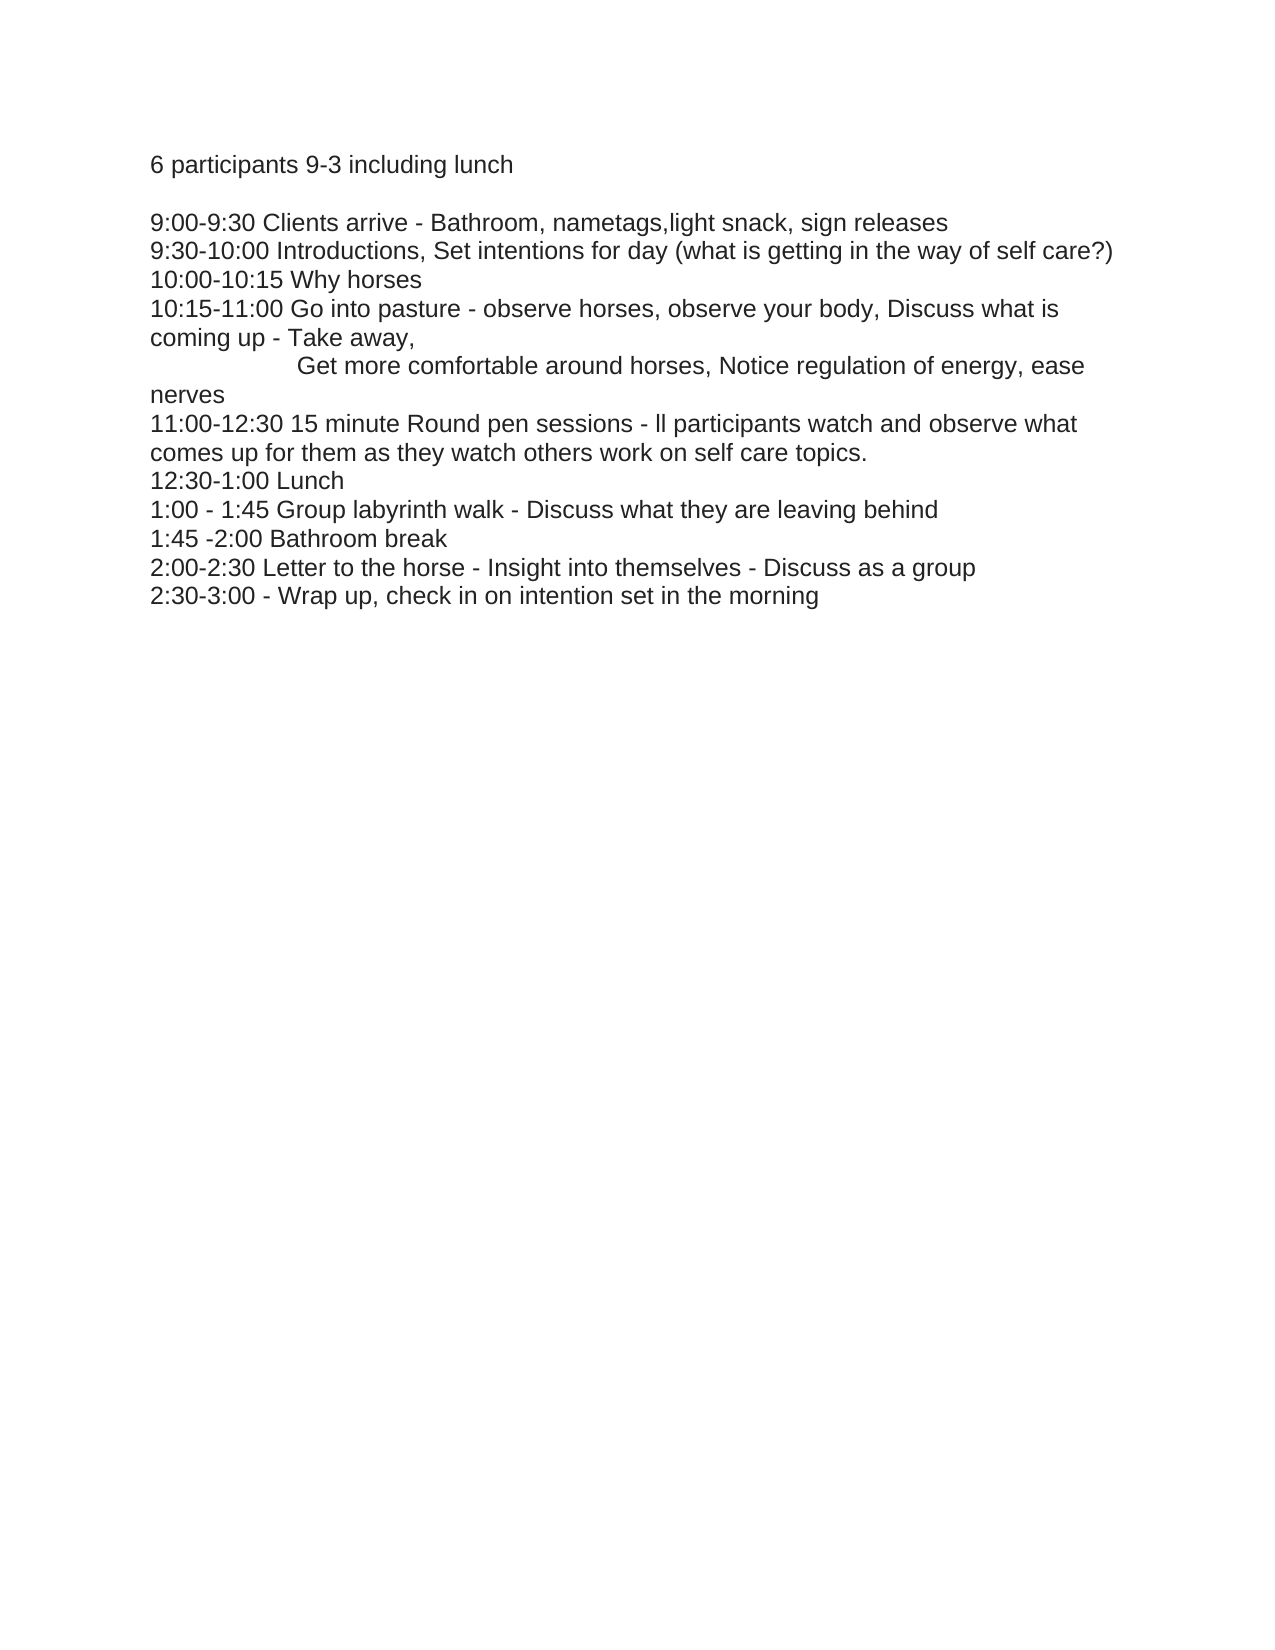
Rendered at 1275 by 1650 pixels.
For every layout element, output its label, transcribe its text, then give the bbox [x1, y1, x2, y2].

text 12:30-1:00 Lunch [150, 466, 1125, 495]
text 1:00 - 1:45 Group labyrinth walk - Discuss what they are leaving behind [150, 495, 1125, 524]
text 10:00-10:15 Why horses [150, 265, 1125, 294]
text 2:30-3:00 - Wrap up, check in on intention set in the morning [150, 581, 1125, 610]
text 2:00-2:30 Letter to the horse - Insight into themselves - Discuss as a group [150, 552, 1125, 581]
text 11:00-12:30 15 minute Round pen sessions - ll participants watch and observe what comes up for them as they watch others work on self care topics. [150, 409, 1125, 466]
text 9:00-9:30 Clients arrive - Bathroom, nametags,light snack, sign releases [150, 207, 1125, 236]
text 6 participants 9-3 including lunch [150, 150, 1125, 179]
text Get more comfortable around horses, Notice regulation of energy, ease nerves [150, 351, 1125, 409]
text 10:15-11:00 Go into pasture - observe horses, observe your body, Discuss what is coming up - Take away, [150, 294, 1125, 351]
text 9:30-10:00 Introductions, Set intentions for day (what is getting in the way of self care?) [150, 236, 1125, 265]
text 1:45 -2:00 Bathroom break [150, 524, 1125, 552]
